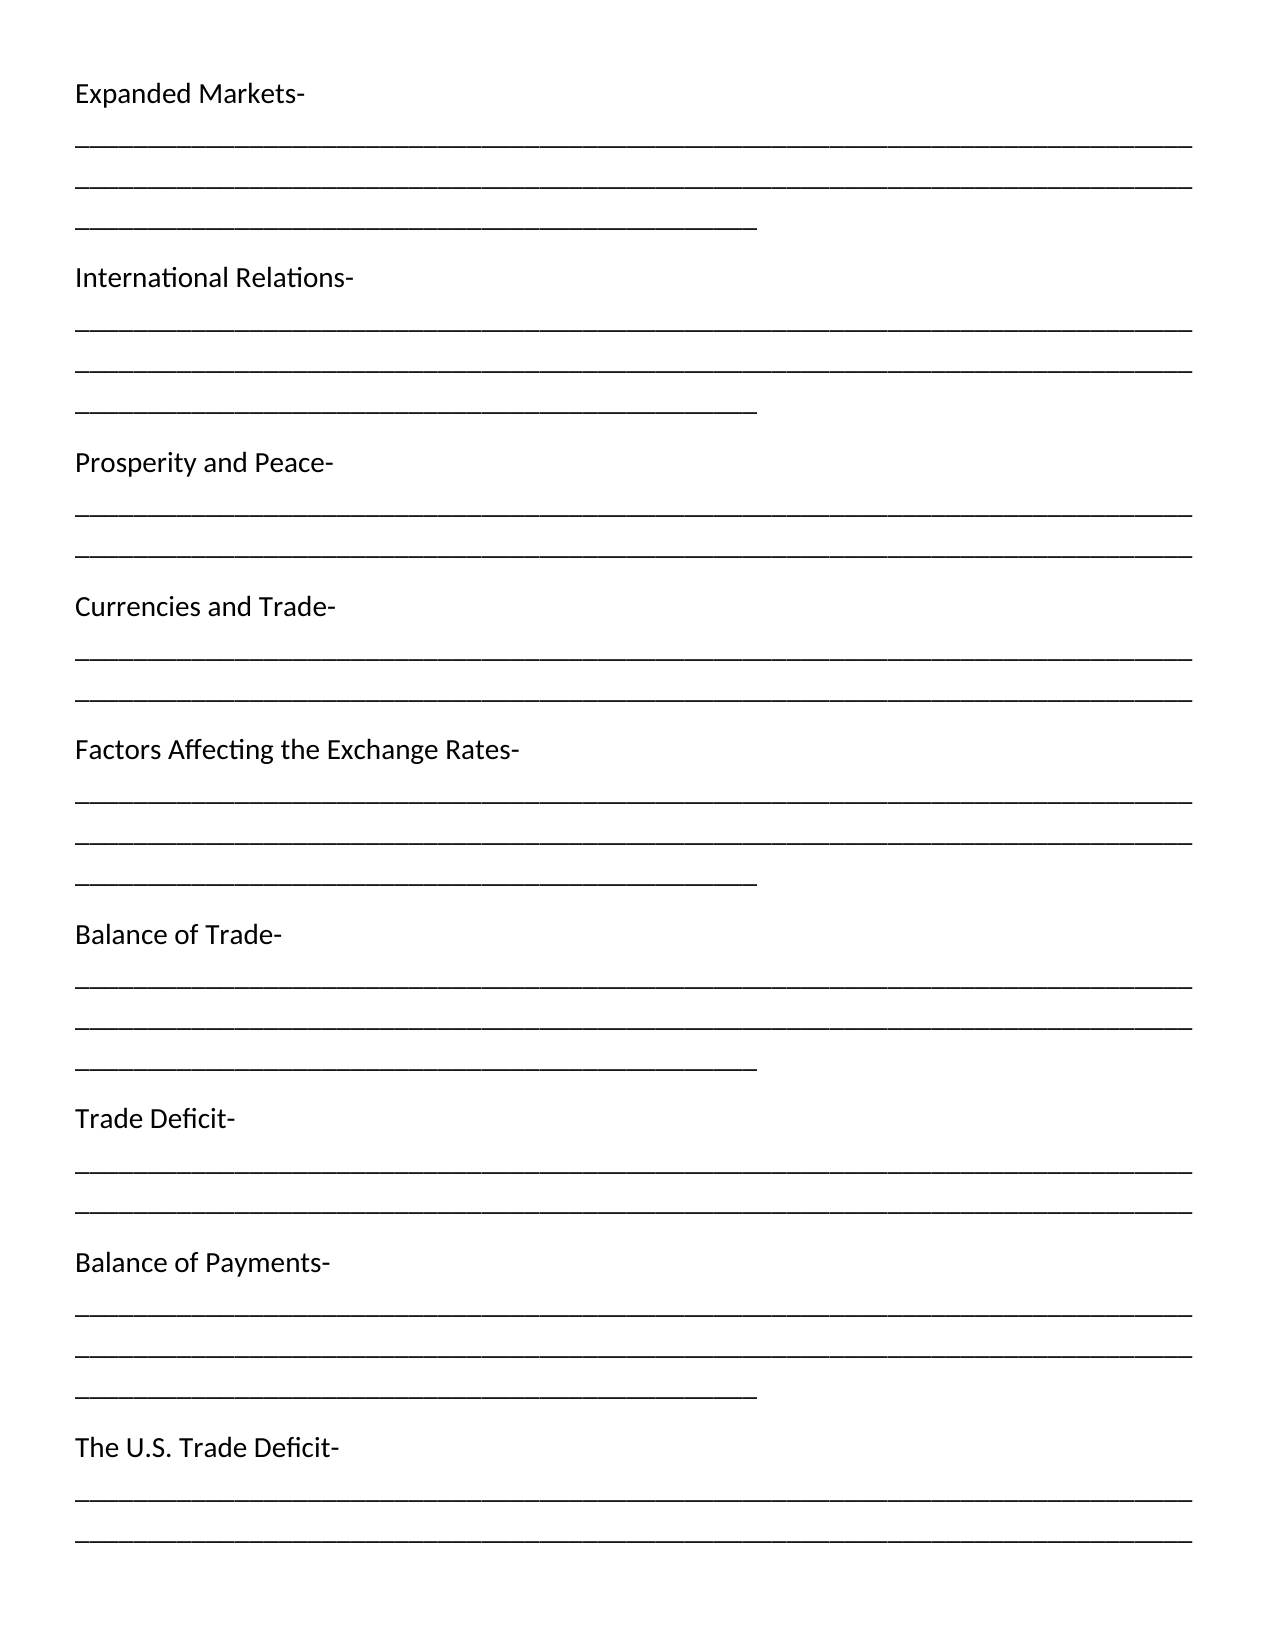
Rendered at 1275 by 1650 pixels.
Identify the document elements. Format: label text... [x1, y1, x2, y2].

text Trade Deficit- __________________________________________________________________________________________________________________________________________________________ [75, 1101, 1200, 1218]
text Expanded Markets- _________________________________________________________________________________________________________________________________________________________________________________________________________ [75, 75, 1200, 233]
text Balance of Payments- _________________________________________________________________________________________________________________________________________________________________________________________________________ [75, 1244, 1200, 1403]
text Currencies and Trade- __________________________________________________________________________________________________________________________________________________________ [75, 588, 1200, 705]
text Balance of Trade- _________________________________________________________________________________________________________________________________________________________________________________________________________ [75, 916, 1200, 1074]
text Prosperity and Peace- __________________________________________________________________________________________________________________________________________________________ [75, 444, 1200, 562]
text The U.S. Trade Deficit- __________________________________________________________________________________________________________________________________________________________ [75, 1429, 1200, 1546]
text International Relations- _________________________________________________________________________________________________________________________________________________________________________________________________________ [75, 259, 1200, 418]
text Factors Affecting the Exchange Rates- _________________________________________________________________________________________________________________________________________________________________________________________________________ [75, 731, 1200, 890]
